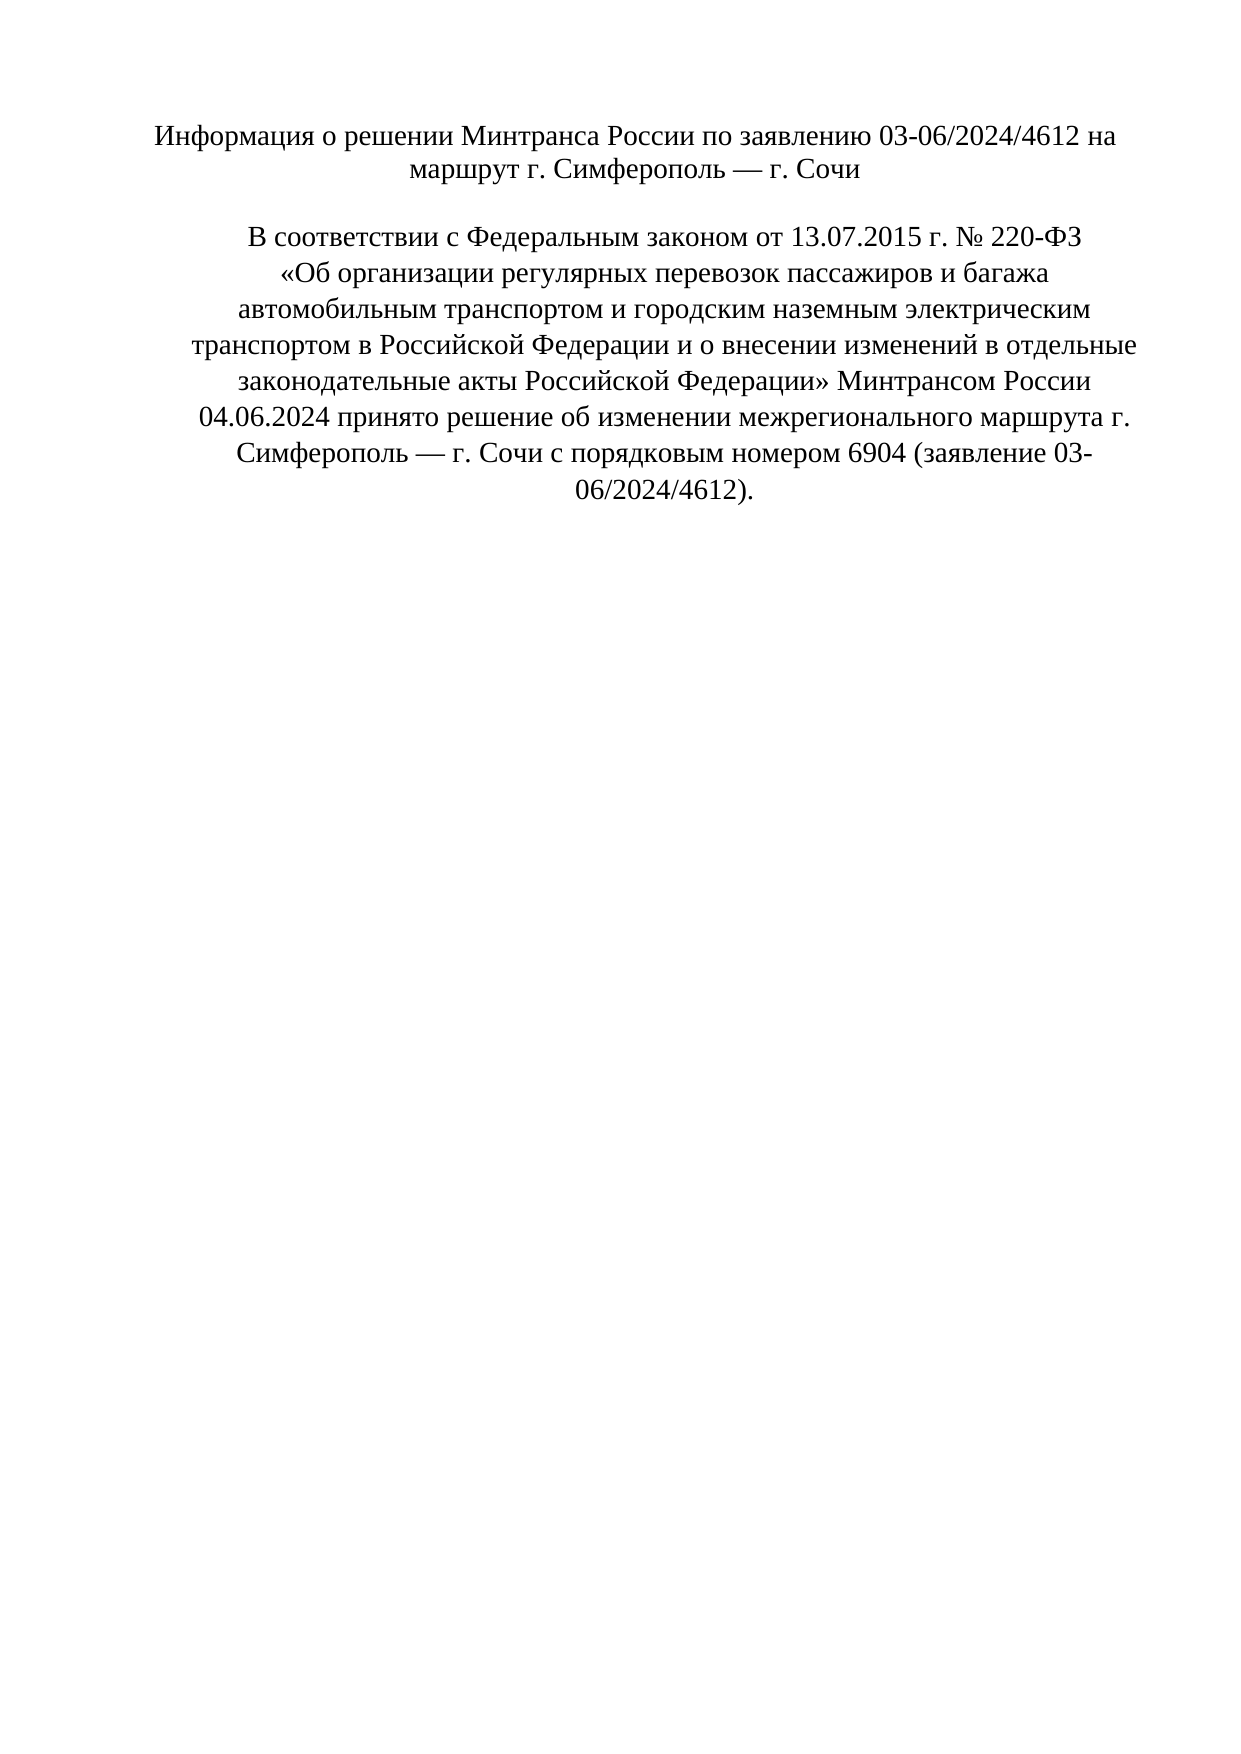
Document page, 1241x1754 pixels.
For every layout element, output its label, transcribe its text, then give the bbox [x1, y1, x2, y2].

text Информация о решении Минтранса России по заявлению 03-06/2024/4612 на маршрут г. Симферополь — г. Сочи [118, 118, 1152, 185]
text В соответствии с Федеральным законом от 13.07.2015 г. № 220-ФЗ «Об организации регулярных перевозок пассажиров и багажа автомобильным транспортом и городским наземным электрическим транспортом в Российской Федерации и о внесении изменений в отдельные законодательные акты Российской Федерации» Минтрансом России 04.06.2024 принято решение об изменении межрегионального маршрута г. Симферополь — г. Сочи с порядковым номером 6904 (заявление 03-06/2024/4612). [177, 219, 1152, 505]
